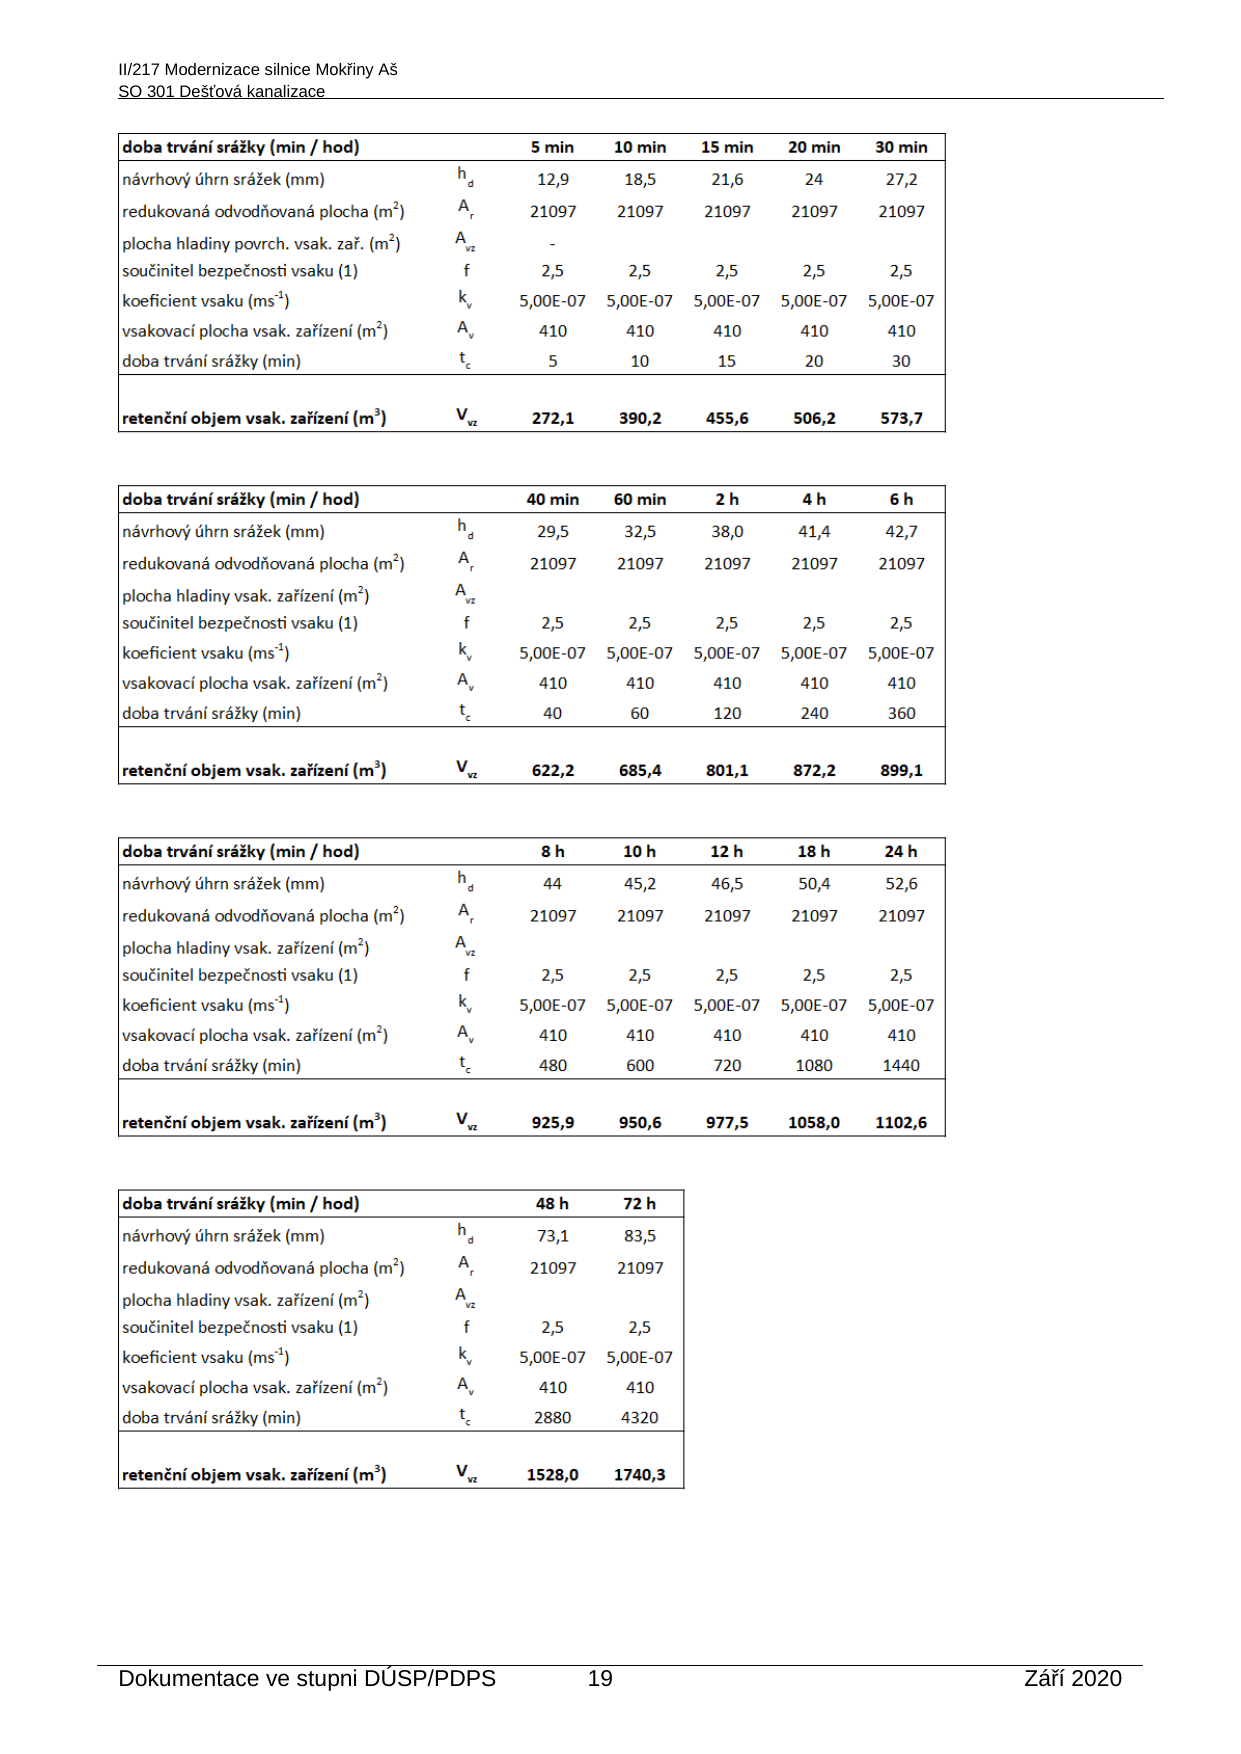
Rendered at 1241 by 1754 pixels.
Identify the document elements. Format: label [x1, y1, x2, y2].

picture [118, 133, 1062, 1496]
